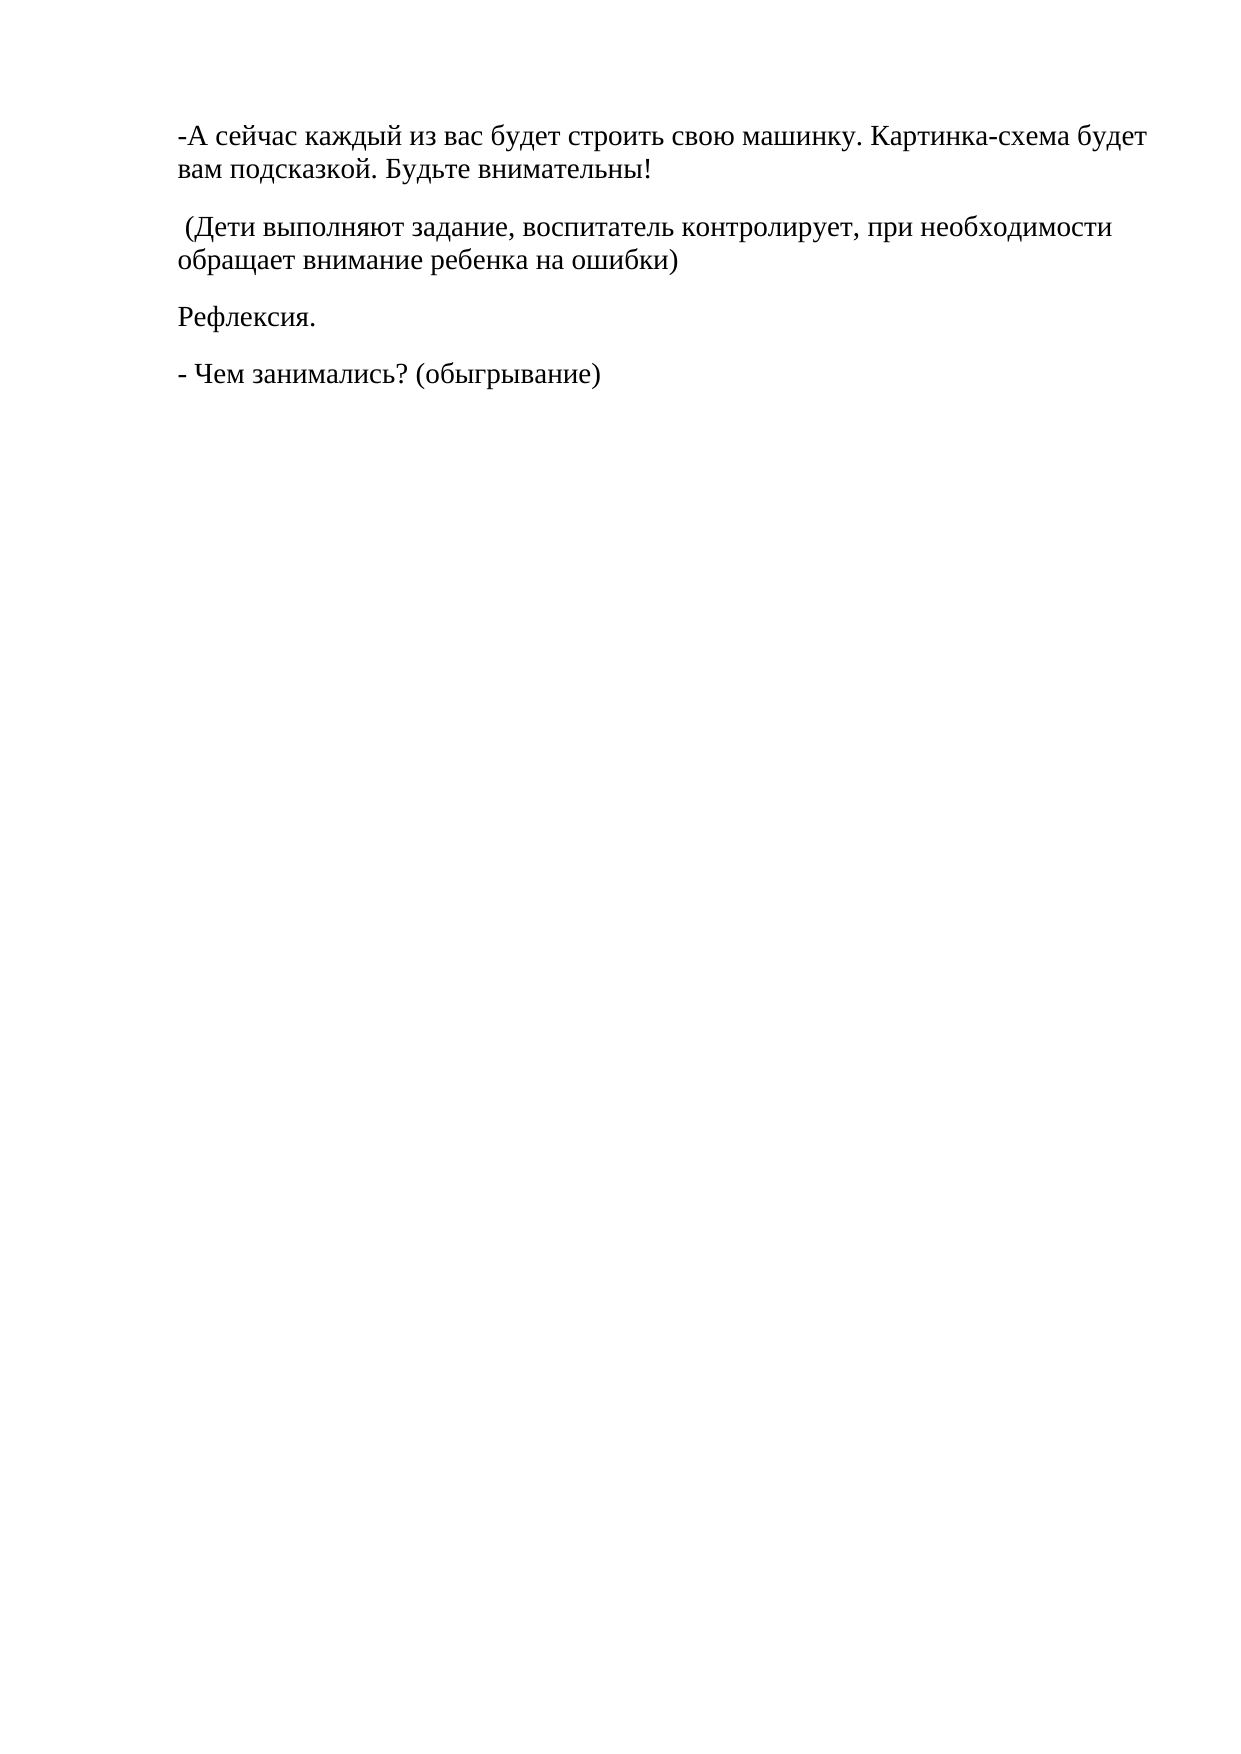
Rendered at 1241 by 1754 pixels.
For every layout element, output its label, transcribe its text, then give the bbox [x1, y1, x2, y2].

text Рефлексия. [177, 299, 1152, 333]
text - Чем занимались? (обыгрывание) [177, 356, 1152, 390]
text (Дети выполняют задание, воспитатель контролирует, при необходимости обращает внимание ребенка на ошибки) [177, 209, 1152, 276]
text -А сейчас каждый из вас будет строить свою машинку. Картинка-схема будет вам подсказкой. Будьте внимательны! [177, 118, 1152, 185]
